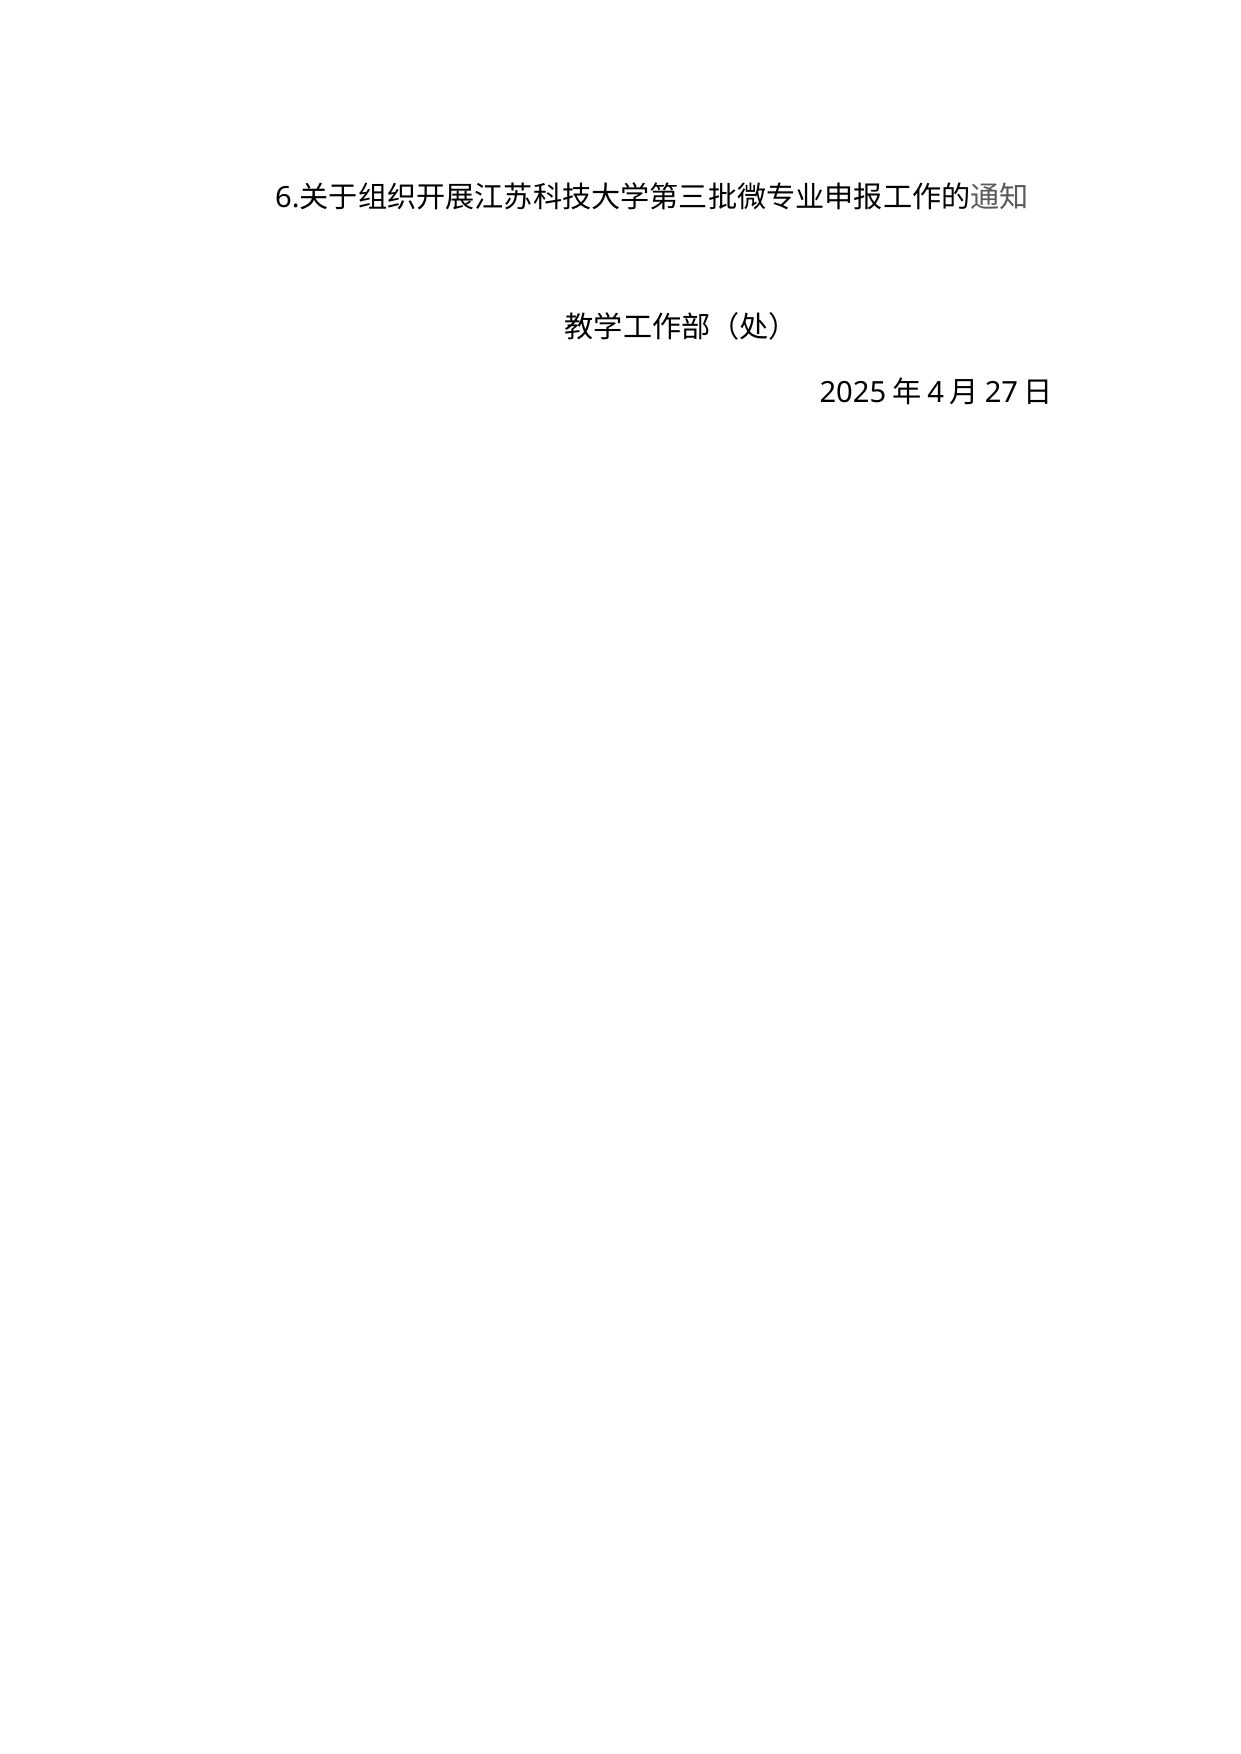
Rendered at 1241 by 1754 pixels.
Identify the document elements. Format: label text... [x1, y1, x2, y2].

text 教学工作部（处） [187, 292, 1053, 357]
text 2025年4月27日 [187, 357, 1053, 422]
text 6.关于组织开展江苏科技大学第三批微专业申报工作的通知 [187, 162, 1053, 227]
